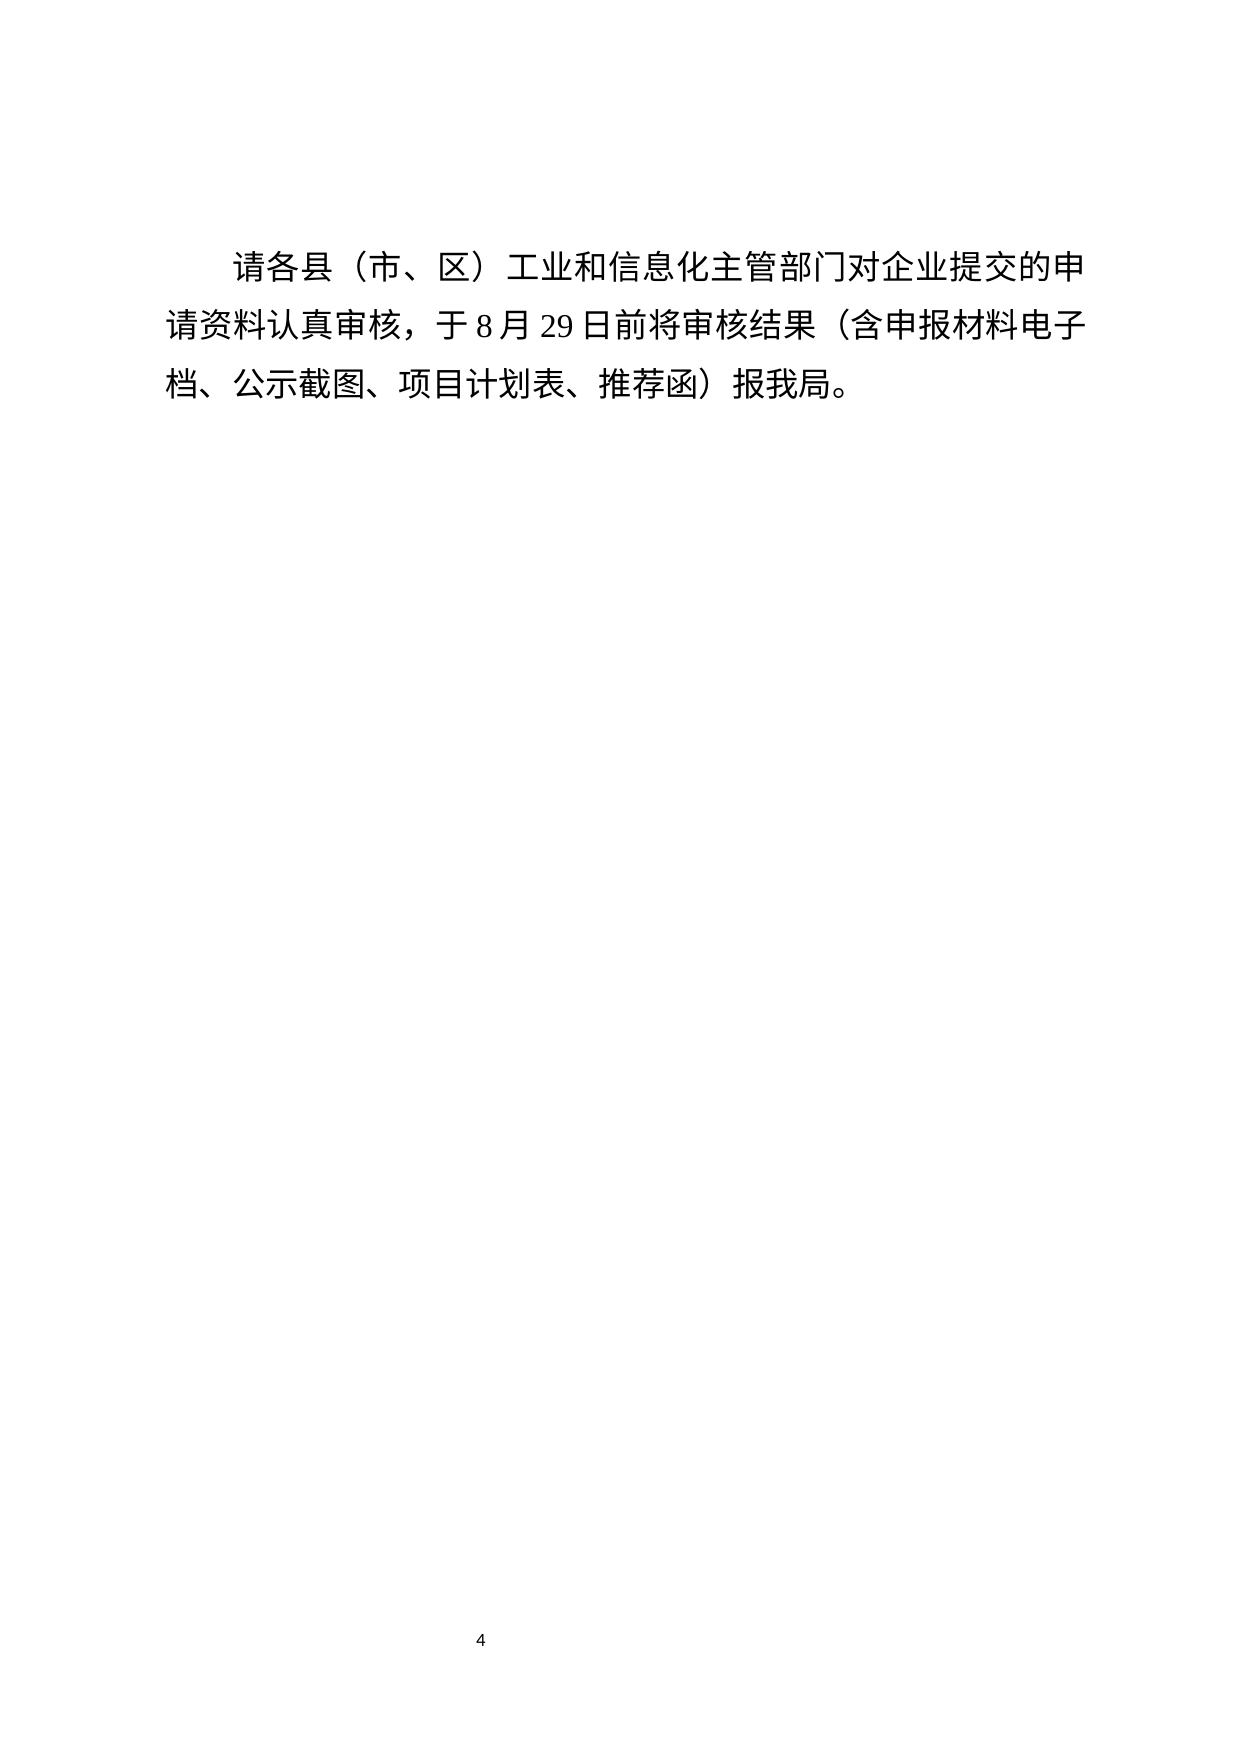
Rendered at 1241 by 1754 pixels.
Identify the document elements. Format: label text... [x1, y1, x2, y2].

text 请各县（市、区）工业和信息化主管部门对企业提交的申请资料认真审核，于8月29日前将审核结果（含申报材料电子档、公示截图、项目计划表、推荐函）报我局。 [165, 233, 1087, 408]
